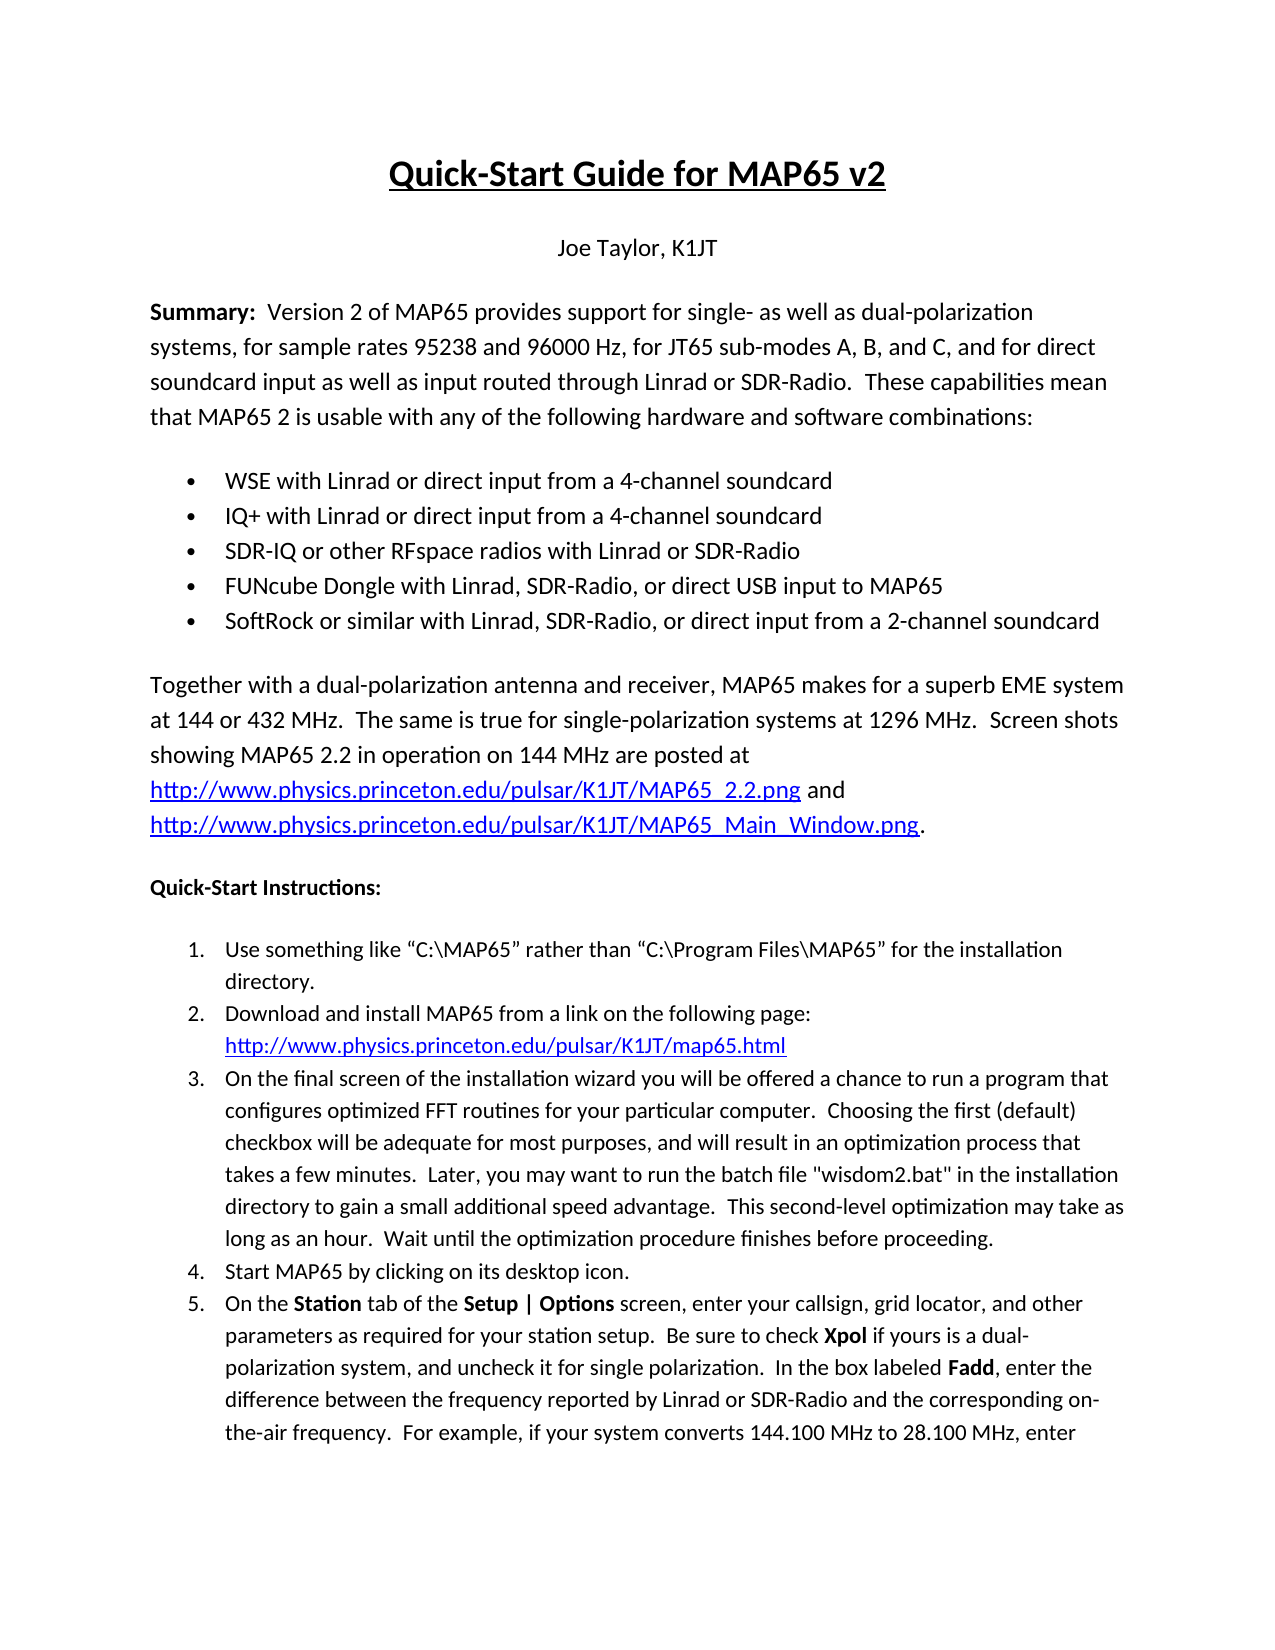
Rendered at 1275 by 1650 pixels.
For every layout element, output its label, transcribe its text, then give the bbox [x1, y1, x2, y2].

list On the final screen of the installation wizard you will be offered a chance to run a program that configures optimized FFT routines for your particular computer. Choosing the first (default) checkbox will be adequate for most purposes, and will result in an optimization process that takes a few minutes. Later, you may want to run the batch file "wisdom2.bat" in the installation directory to gain a small additional speed advantage. This second-level optimization may take as long as an hour. Wait until the optimization procedure finishes before proceeding. [187, 1064, 1125, 1253]
list Start MAP65 by clicking on its desktop icon. [187, 1257, 1125, 1285]
list Download and install MAP65 from a link on the following page: http://www.physics.princeton.edu/pulsar/K1JT/map65.html [187, 999, 1125, 1059]
text Summary: Version 2 of MAP65 provides support for single- as well as dual-polarization systems, for sample rates 95238 and 96000 Hz, for JT65 sub-modes A, B, and C, and for direct soundcard input as well as input routed through Linrad or SDR-Radio. These capabilities mean that MAP65 2 is usable with any of the following hardware and software combinations: [150, 296, 1125, 432]
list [187, 1289, 1125, 1446]
list SDR-IQ or other RFspace radios with Linrad or SDR-Radio [187, 535, 1125, 566]
list Use something like “C:\MAP65” rather than “C:\Program Files\MAP65” for the installation directory. [187, 935, 1125, 995]
list FUNcube Dongle with Linrad, SDR-Radio, or direct USB input to MAP65 [187, 570, 1125, 601]
text Together with a dual-polarization antenna and receiver, MAP65 makes for a superb EME system at 144 or 432 MHz. The same is true for single-polarization systems at 1296 MHz. Screen shots showing MAP65 2.2 in operation on 144 MHz are posted at http://www.physics.princeton.edu/pulsar/K1JT/MAP65_2.2.png and http://www.physics.princeton.edu/pulsar/K1JT/MAP65_Main_Window.png. [150, 669, 1125, 840]
list IQ+ with Linrad or direct input from a 4-channel soundcard [187, 500, 1125, 531]
text Quick-Start Instructions: [150, 873, 1125, 902]
text Joe Taylor, K1JT [150, 232, 1125, 262]
list SoftRock or similar with Linrad, SDR-Radio, or direct input from a 2-channel soundcard [187, 605, 1125, 636]
list WSE with Linrad or direct input from a 4-channel soundcard [187, 465, 1125, 496]
text Quick-Start Guide for MAP65 v2 [150, 150, 1125, 196]
